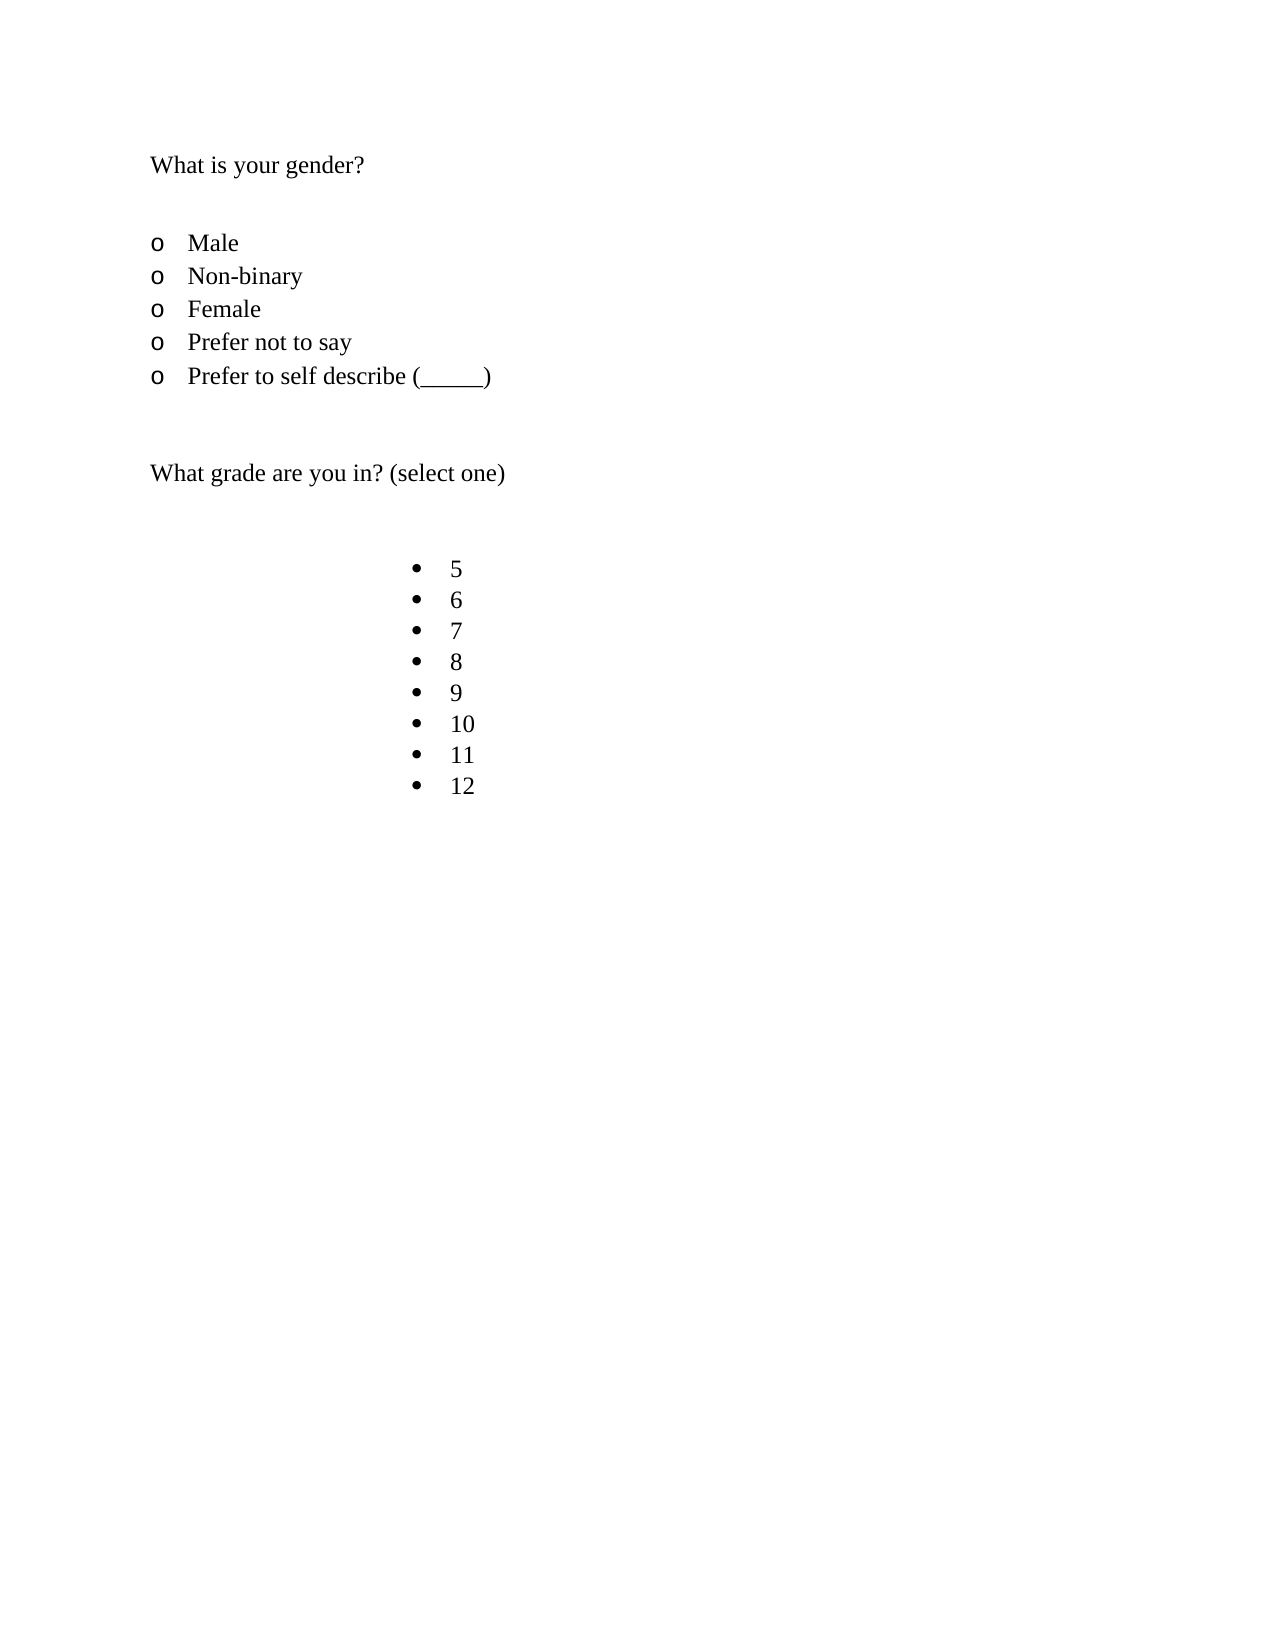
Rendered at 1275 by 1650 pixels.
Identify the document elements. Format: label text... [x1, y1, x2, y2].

list 11 [412, 740, 1125, 769]
list 12 [412, 771, 1125, 800]
list Male [150, 228, 1125, 259]
list 10 [412, 709, 1125, 738]
list Prefer to self describe (_____) [150, 361, 1125, 392]
list Female [150, 294, 1125, 325]
list Prefer not to say [150, 327, 1125, 358]
text What is your gender? [150, 150, 1125, 209]
list 9 [412, 678, 1125, 707]
list 5 [412, 554, 1125, 582]
list 8 [412, 647, 1125, 676]
list Non-binary [150, 261, 1125, 292]
list 7 [412, 616, 1125, 644]
text What grade are you in? (select one) [150, 458, 1125, 487]
list 6 [412, 585, 1125, 613]
